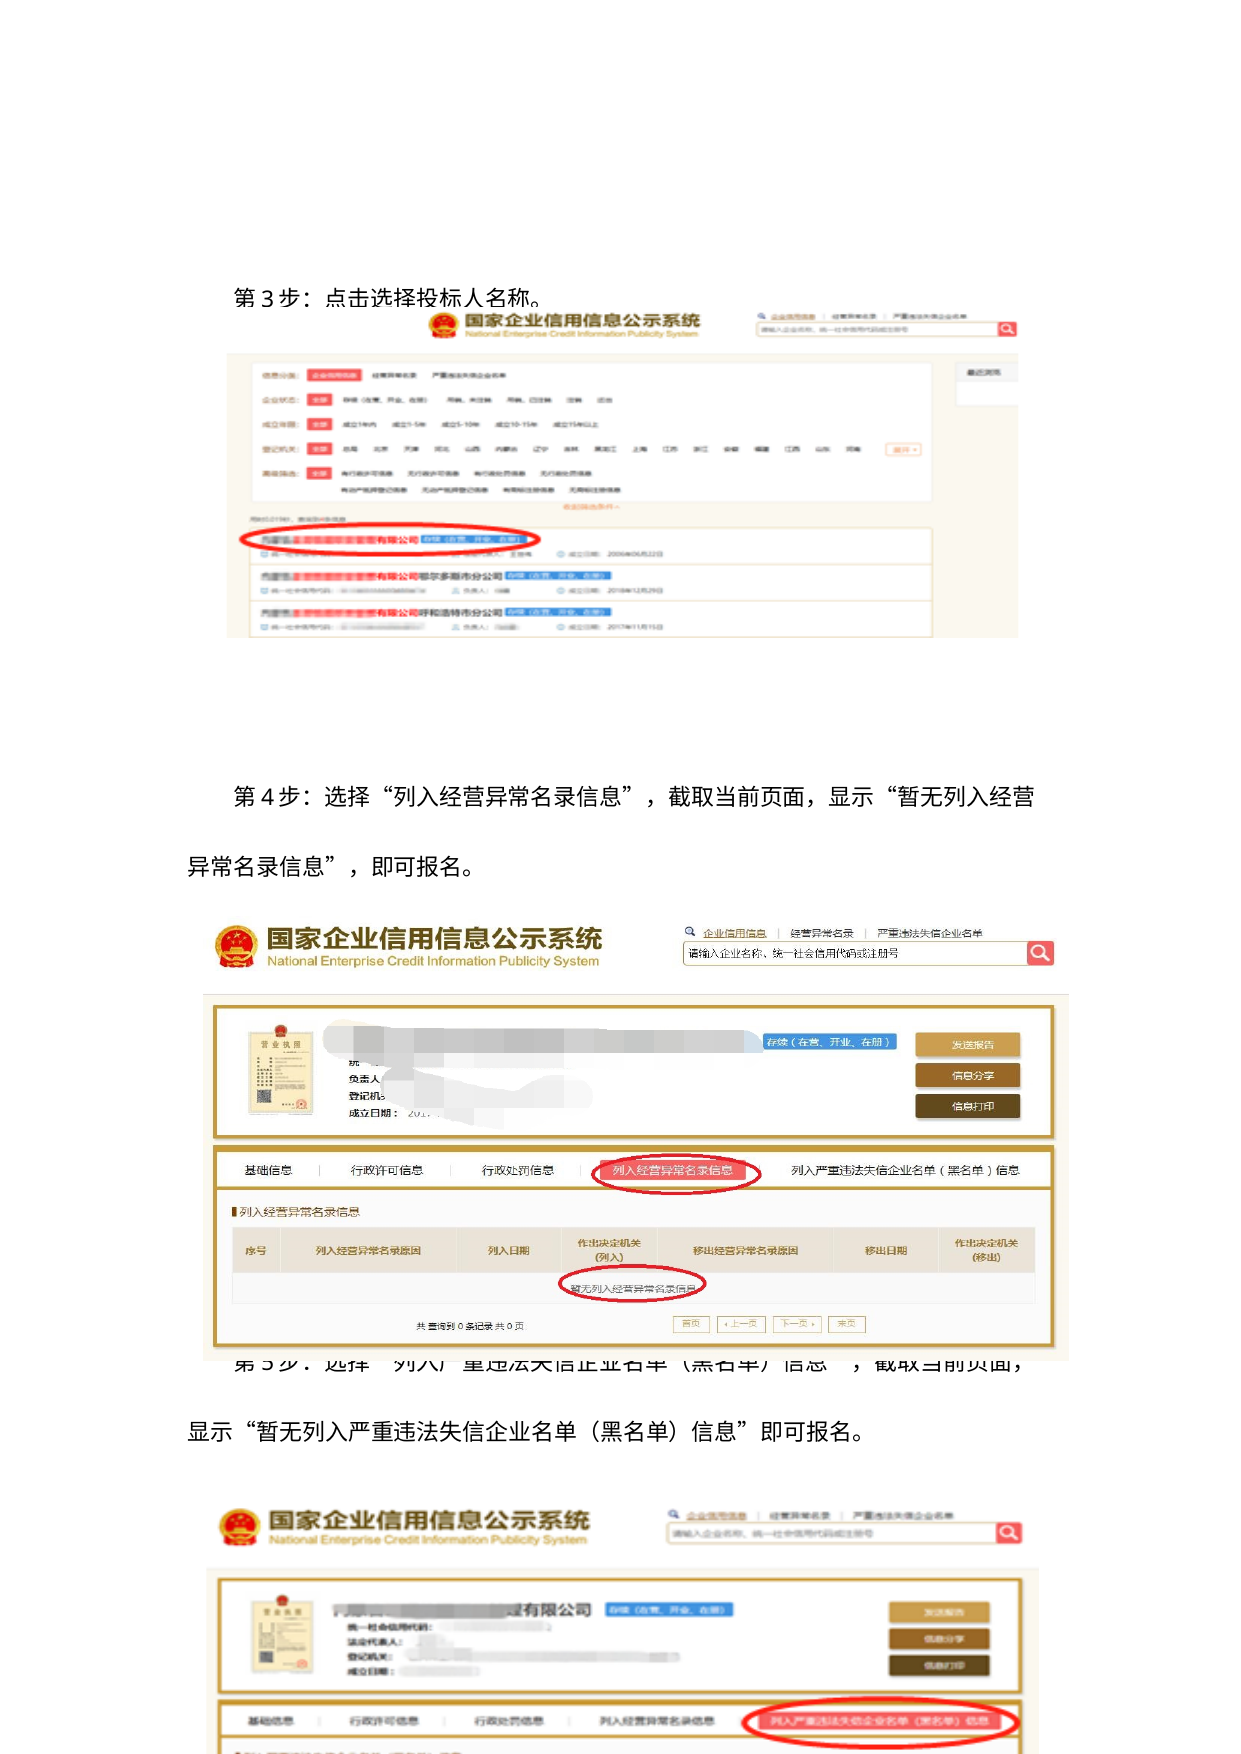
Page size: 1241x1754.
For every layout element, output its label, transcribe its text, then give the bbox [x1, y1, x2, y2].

text 第4步：选择“列入经营异常名录信息”，截取当前页面，显示“暂无列入经营异常名录信息”，即可报名。 [187, 763, 1053, 898]
text 第3步：点击选择投标人名称。 [187, 265, 1053, 330]
picture [226, 307, 1019, 638]
picture [203, 916, 1069, 1361]
text 第5步：选择“列入严重违法失信企业名单（黑名单）信息”，截取当前页面，显示“暂无列入严重违法失信企业名单（黑名单）信息”即可报名。 [187, 1328, 1053, 1463]
picture [206, 1502, 1039, 1754]
